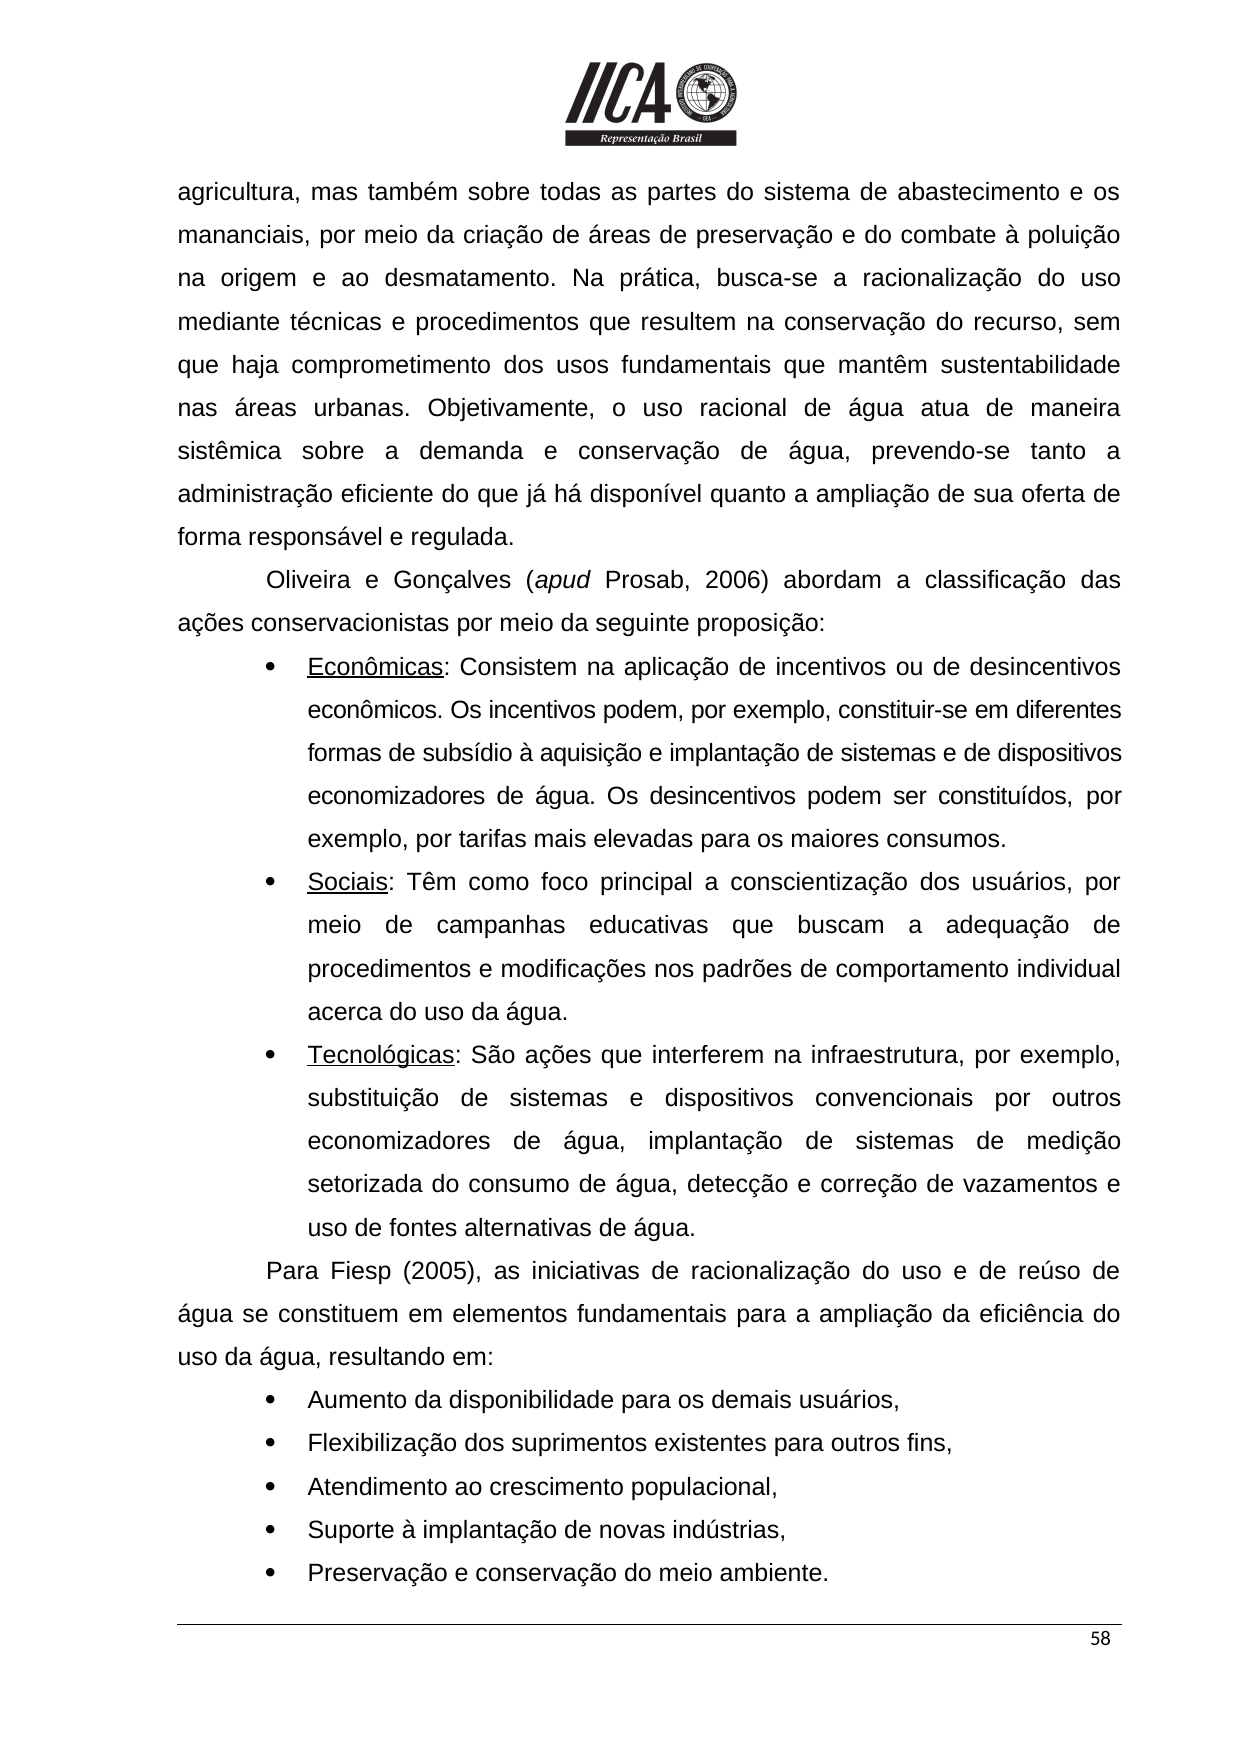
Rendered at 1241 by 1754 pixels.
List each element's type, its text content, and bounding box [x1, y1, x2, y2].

list Sociais: Têm como foco principal a conscientização dos usuários, por meio de campanhas educativas que buscam a adequação de procedimentos e modificações nos padrões de comportamento individual acerca do uso da água. [266, 867, 1122, 1026]
list Atendimento ao crescimento populacional, [266, 1471, 1122, 1500]
list Flexibilização dos suprimentos existentes para outros fins, [266, 1428, 1122, 1457]
list Preservação e conservação do meio ambiente. [266, 1558, 1122, 1587]
picture [560, 58, 740, 148]
list Econômicas: Consistem na aplicação de incentivos ou de desincentivos econômicos. Os incentivos podem, por exemplo, constituir-se em diferentes formas de subsídio à aquisição e implantação de sistemas e de dispositivos economizadores de água. Os desincentivos podem ser constituídos, por exemplo, por tarifas mais elevadas para os maiores consumos. [266, 652, 1122, 853]
list Tecnológicas: São ações que interferem na infraestrutura, por exemplo, substituição de sistemas e dispositivos convencionais por outros economizadores de água, implantação de sistemas de medição setorizada do consumo de água, detecção e correção de vazamentos e uso de fontes alternativas de água. [266, 1040, 1122, 1241]
text Para Fiesp (2005), as iniciativas de racionalização do uso e de reúso de água se constituem em elementos fundamentais para a ampliação da eficiência do uso da água, resultando em: [177, 1256, 1122, 1371]
list Aumento da disponibilidade para os demais usuários, [266, 1385, 1122, 1414]
text Oliveira e Gonçalves (apud Prosab, 2006) abordam a classificação das ações conservacionistas por meio da seguinte proposição: [177, 565, 1122, 637]
list Suporte à implantação de novas indústrias, [266, 1515, 1122, 1543]
